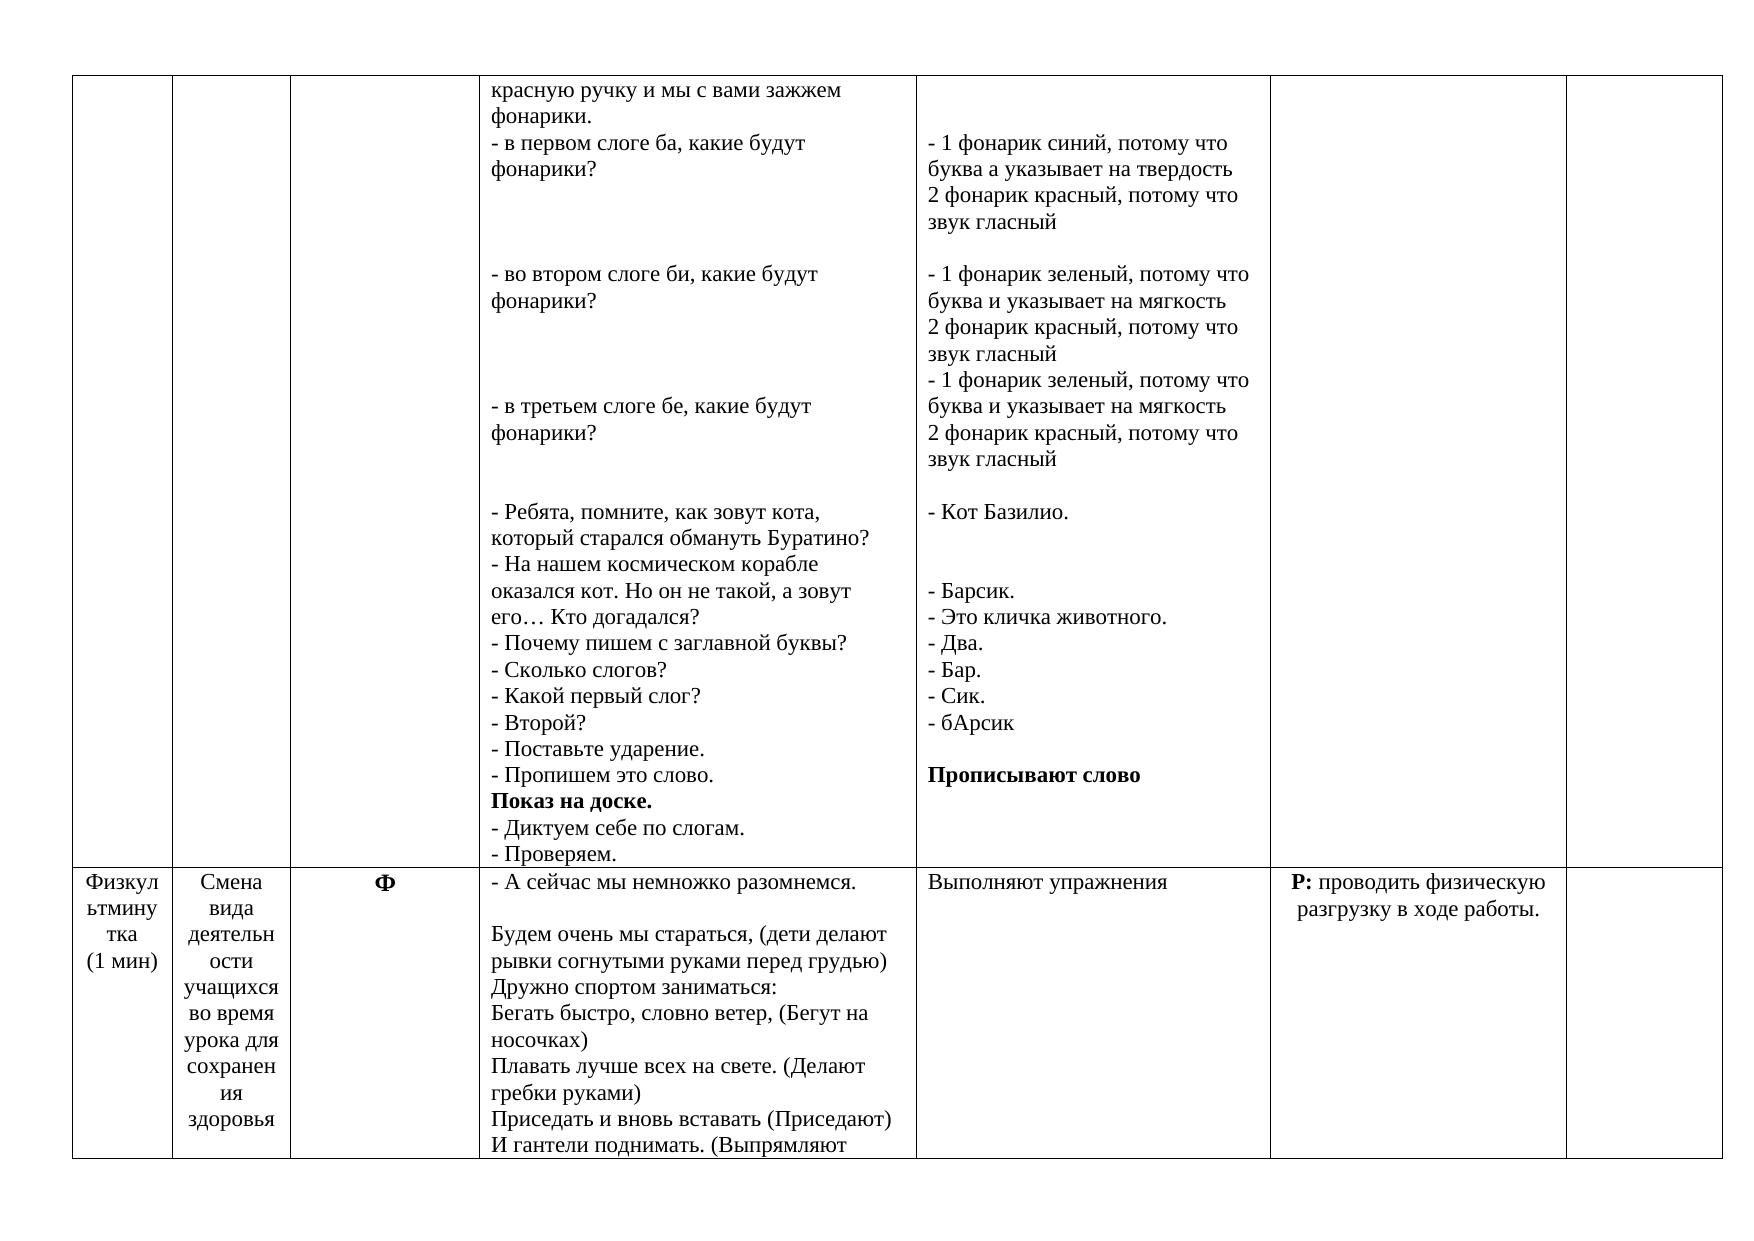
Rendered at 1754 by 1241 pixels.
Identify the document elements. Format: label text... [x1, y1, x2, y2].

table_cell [73, 868, 172, 1158]
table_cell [917, 868, 1270, 1158]
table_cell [1567, 76, 1722, 867]
table_cell [1567, 868, 1722, 1158]
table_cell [173, 76, 290, 867]
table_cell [1271, 868, 1566, 1158]
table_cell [480, 868, 916, 1158]
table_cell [291, 76, 479, 867]
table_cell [73, 76, 172, 867]
table_cell Ё [1271, 76, 1566, 867]
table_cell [480, 76, 916, 867]
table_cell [173, 868, 290, 1158]
table_cell Ф [291, 868, 479, 1158]
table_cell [917, 76, 1270, 867]
